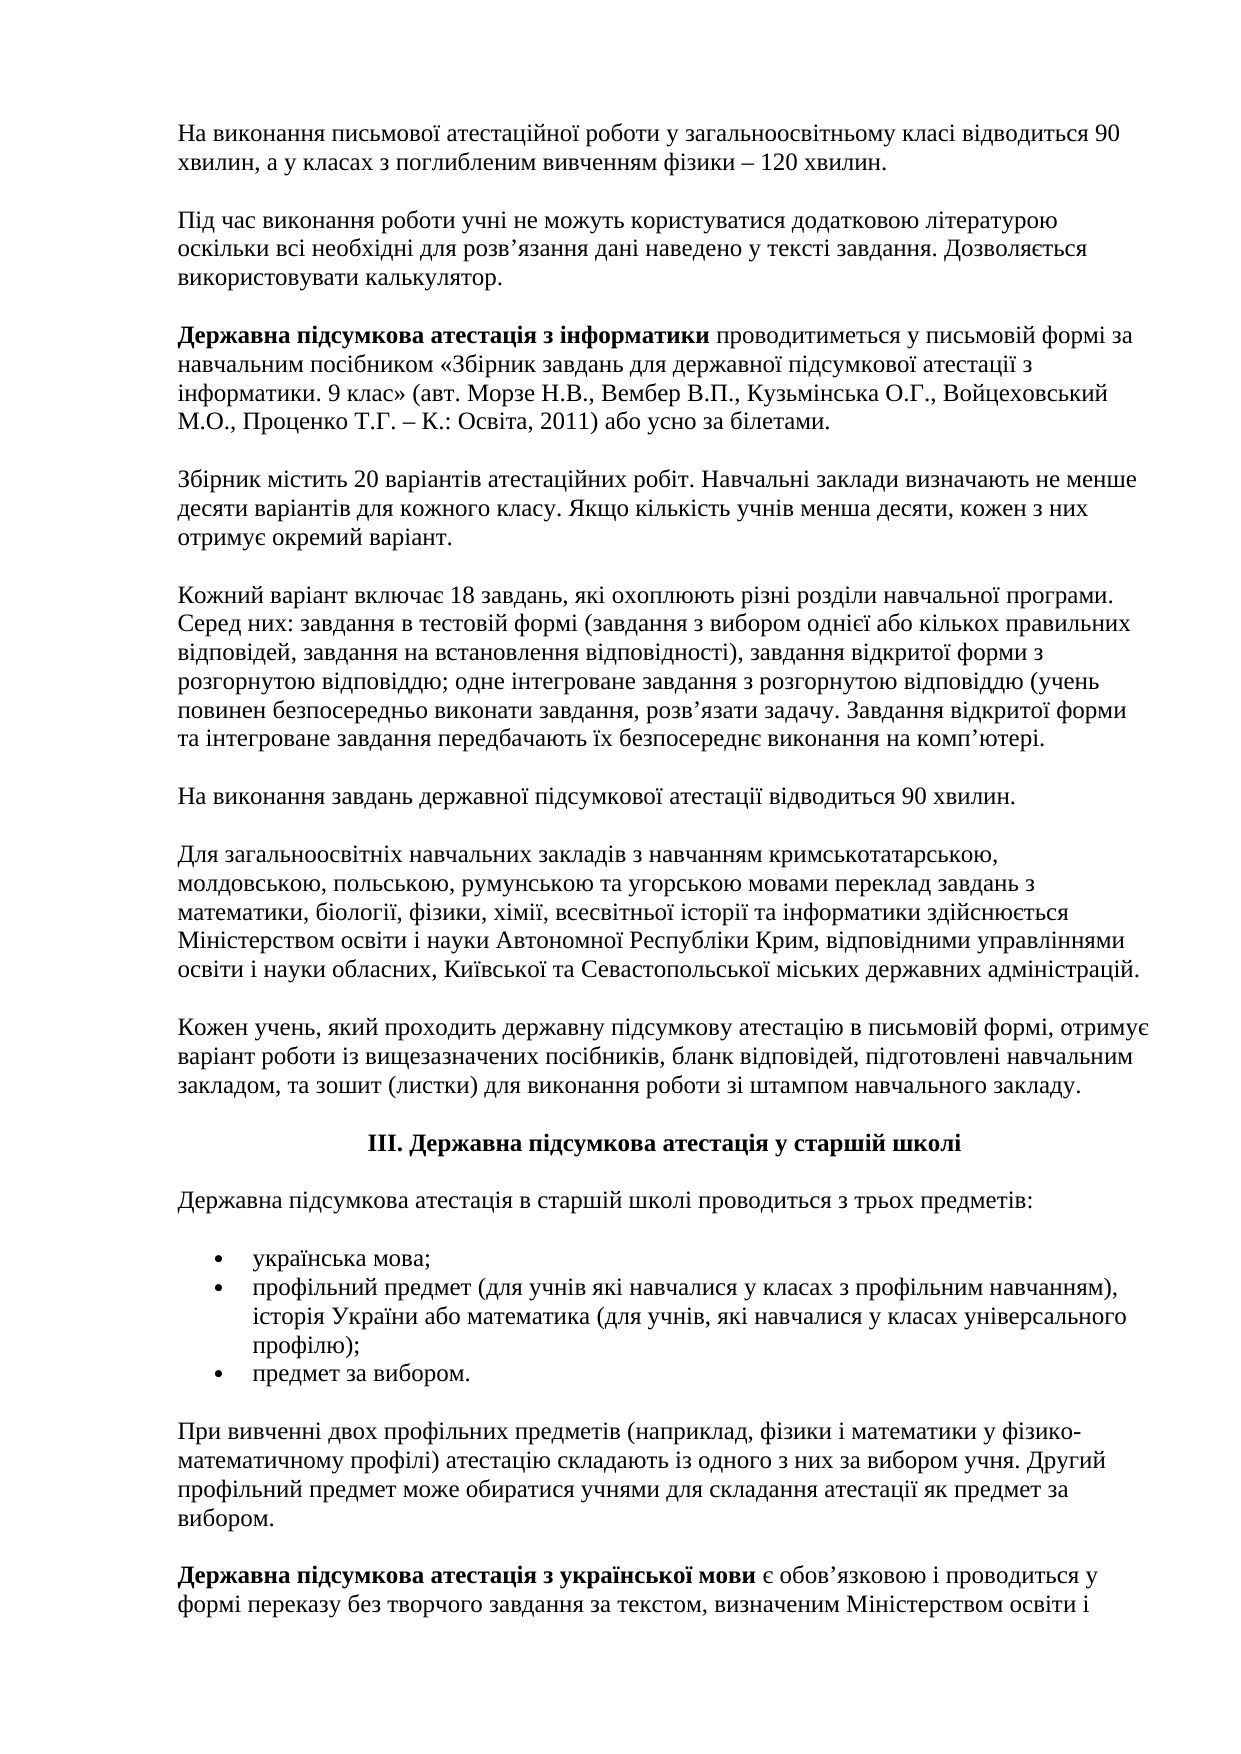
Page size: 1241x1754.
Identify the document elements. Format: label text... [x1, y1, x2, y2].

list профільний предмет (для учнів які навчалися у класах з профільним навчанням), історія України або математика (для учнів, які навчалися у класах універсального профілю); [215, 1272, 1152, 1358]
text Кожен учень, який проходить державну підсумкову атестацію в письмовій формі, отримує варіант роботи із вищезазначених посібників, бланк відповідей, підготовлені навчальним закладом, та зошит (листки) для виконання роботи зі штампом навчального закладу. [177, 1012, 1152, 1098]
text ІІІ. Державна підсумкова атестація у старшій школі [177, 1128, 1152, 1156]
text Для загальноосвітніх навчальних закладів з навчанням кримськотатарською, молдовською, польською, румунською та угорською мовами переклад завдань з математики, біології, фізики, хімії, всесвітньої історії та інформатики здійснюється Міністерством освіти і науки Автономної Республіки Крим, відповідними управліннями освіти і науки обласних, Київської та Севастопольської міських державних адміністрацій. [177, 839, 1152, 983]
list предмет за вибором. [215, 1358, 1152, 1387]
text При вивченні двох профільних предметів (наприклад, фізики і математики у фізико-математичному профілі) атестацію складають із одного з них за вибором учня. Другий профільний предмет може обиратися учнями для складання атестації як предмет за вибором. [177, 1416, 1152, 1531]
text На виконання письмової атестаційної роботи у загальноосвітньому класі відводиться 90 хвилин, а у класах з поглибленим вивченням фізики – 120 хвилин. [177, 118, 1152, 176]
list українська мова; [215, 1243, 1152, 1272]
text Під час виконання роботи учні не можуть користуватися додатковою літературою оскільки всі необхідні для розв’язання дані наведено у тексті завдання. Дозволяється використовувати калькулятор. [177, 205, 1152, 291]
text Збірник містить 20 варіантів атестаційних робіт. Навчальні заклади визначають не менше десяти варіантів для кожного класу. Якщо кількість учнів менша десяти, кожен з них отримує окремий варіант. [177, 464, 1152, 551]
text Державна підсумкова атестація з інформатики проводитиметься у письмовій формі за навчальним посібником «Збірник завдань для державної підсумкової атестації з інформатики. 9 клас» (авт. Морзе Н.В., Вембер В.П., Кузьмінська О.Г., Войцеховський М.О., Проценко Т.Г. – К.: Освіта, 2011) або усно за білетами. [177, 320, 1152, 435]
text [177, 1561, 1152, 1618]
text Кожний варіант включає 18 завдань, які охоплюють різні розділи навчальної програми. Серед них: завдання в тестовій формі (завдання з вибором однієї або кількох правильних відповідей, завдання на встановлення відповідності), завдання відкритої форми з розгорнутою відповіддю; одне інтегроване завдання з розгорнутою відповіддю (учень повинен безпосередньо виконати завдання, розв’язати задачу. Завдання відкритої форми та інтегроване завдання передбачають їх безпосереднє виконання на комп’ютері. [177, 580, 1152, 752]
text На виконання завдань державної підсумкової атестації відводиться 90 хвилин. [177, 781, 1152, 810]
text Державна підсумкова атестація в старшій школі проводиться з трьох предметів: [177, 1186, 1152, 1214]
